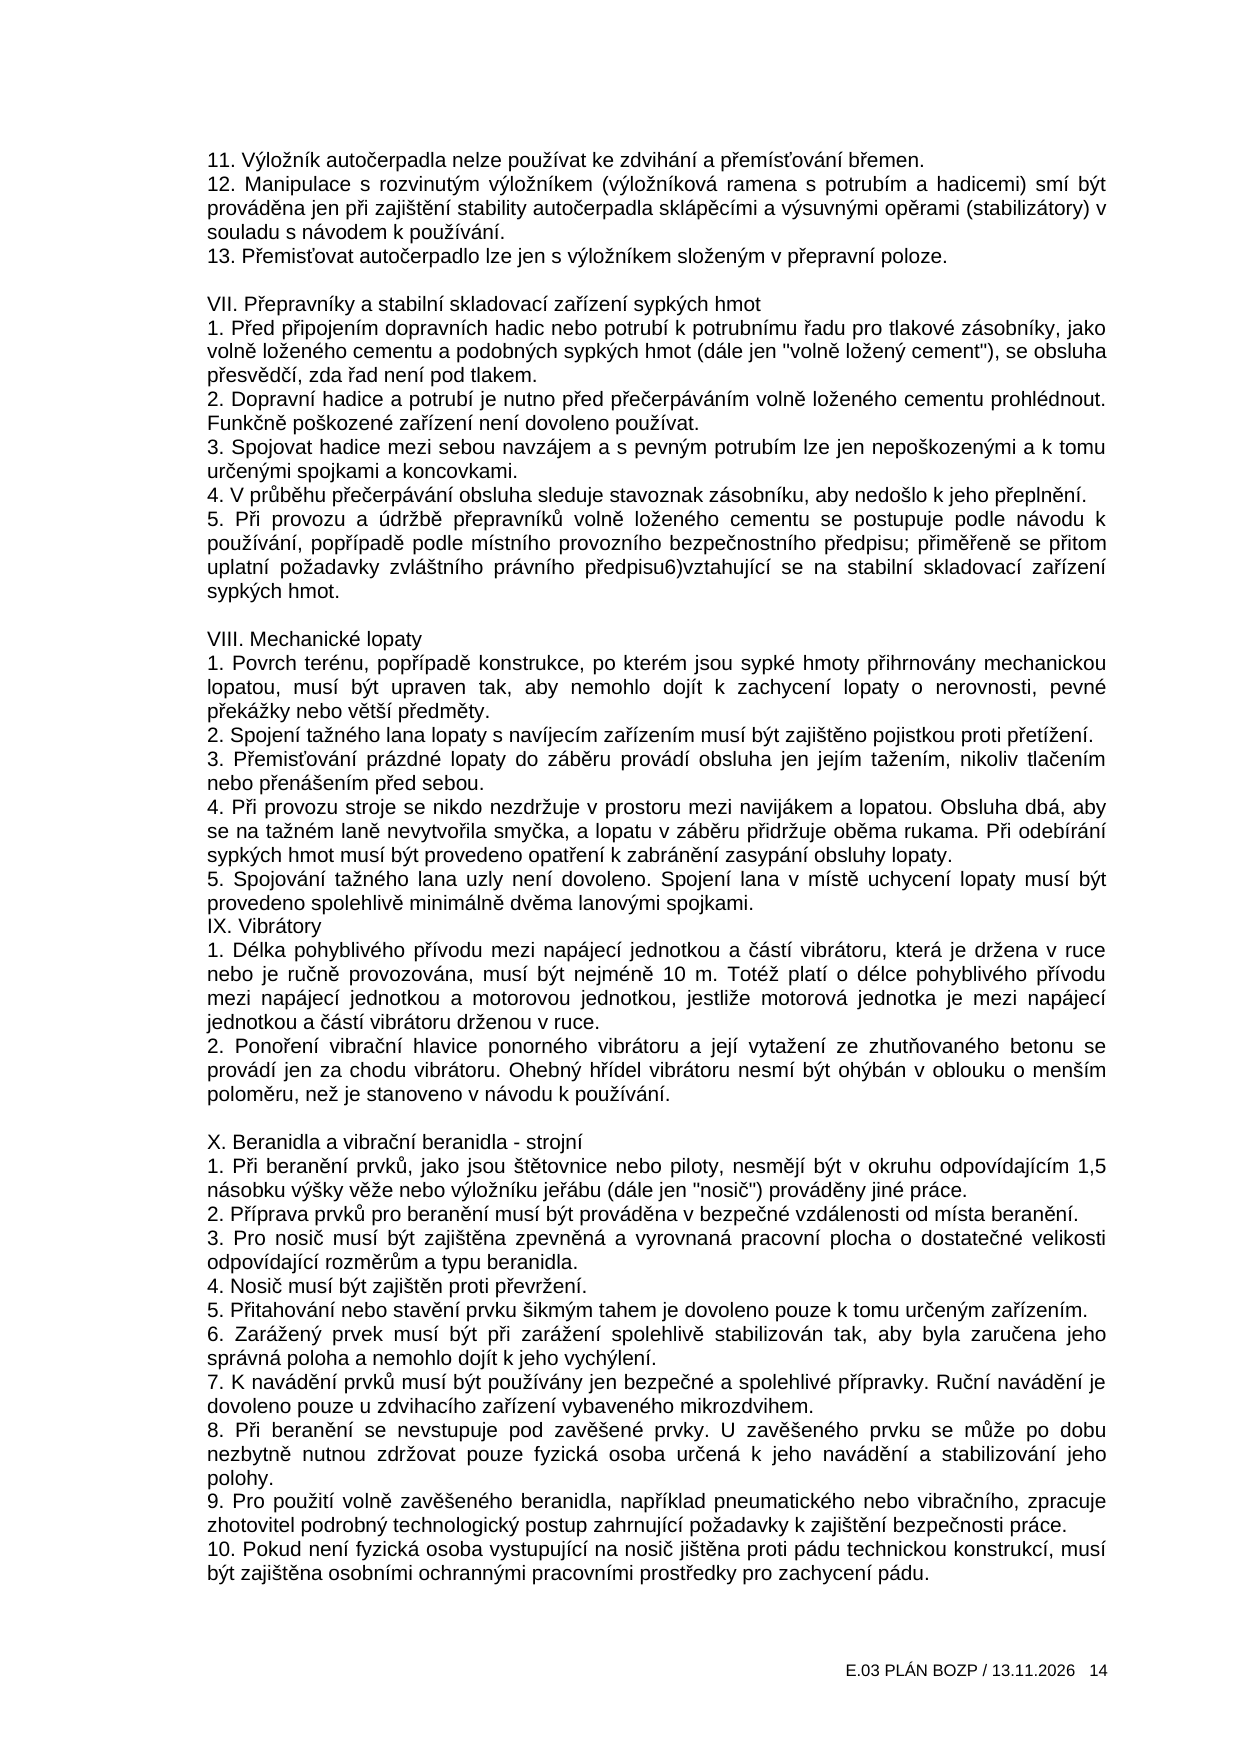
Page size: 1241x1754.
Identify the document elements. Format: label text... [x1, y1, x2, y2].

text 13. Přemisťovat autočerpadlo lze jen s výložníkem složeným v přepravní poloze. [207, 243, 1107, 267]
text X. Beranidla a vibrační beranidla - strojní [207, 1130, 1107, 1154]
text 5. Při provozu a údržbě přepravníků volně loženého cementu se postupuje podle návodu k používání, popřípadě podle místního provozního bezpečnostního předpisu; přiměřeně se přitom uplatní požadavky zvláštního právního předpisu6)vztahující se na stabilní skladovací zařízení sypkých hmot. [207, 507, 1107, 603]
text 2. Příprava prvků pro beranění musí být prováděna v bezpečné vzdálenosti od místa beranění. [207, 1202, 1107, 1226]
text 3. Spojovat hadice mezi sebou navzájem a s pevným potrubím lze jen nepoškozenými a k tomu určenými spojkami a koncovkami. [207, 435, 1107, 483]
text 5. Přitahování nebo stavění prvku šikmým tahem je dovoleno pouze k tomu určeným zařízením. [207, 1298, 1107, 1322]
text 2. Ponoření vibrační hlavice ponorného vibrátoru a její vytažení ze zhutňovaného betonu se provádí jen za chodu vibrátoru. Ohebný hřídel vibrátoru nesmí být ohýbán v oblouku o menším poloměru, než je stanoveno v návodu k používání. [207, 1034, 1107, 1106]
text 1. Před připojením dopravních hadic nebo potrubí k potrubnímu řadu pro tlakové zásobníky, jako volně loženého cementu a podobných sypkých hmot (dále jen "volně ložený cement"), se obsluha přesvědčí, zda řad není pod tlakem. [207, 315, 1107, 387]
text 1. Povrch terénu, popřípadě konstrukce, po kterém jsou sypké hmoty přihrnovány mechanickou lopatou, musí být upraven tak, aby nemohlo dojít k zachycení lopaty o nerovnosti, pevné překážky nebo větší předměty. [207, 651, 1107, 723]
text 3. Přemisťování prázdné lopaty do záběru provádí obsluha jen jejím tažením, nikoliv tlačením nebo přenášením před sebou. [207, 747, 1107, 794]
text 12. Manipulace s rozvinutým výložníkem (výložníková ramena s potrubím a hadicemi) smí být prováděna jen při zajištění stability autočerpadla sklápěcími a výsuvnými opěrami (stabilizátory) v souladu s návodem k používání. [207, 172, 1107, 243]
text 3. Pro nosič musí být zajištěna zpevněná a vyrovnaná pracovní plocha o dostatečné velikosti odpovídající rozměrům a typu beranidla. [207, 1226, 1107, 1274]
text 9. Pro použití volně zavěšeného beranidla, například pneumatického nebo vibračního, zpracuje zhotovitel podrobný technologický postup zahrnující požadavky k zajištění bezpečnosti práce. [207, 1489, 1107, 1537]
text 4. V průběhu přečerpávání obsluha sleduje stavoznak zásobníku, aby nedošlo k jeho přeplnění. [207, 483, 1107, 507]
text IX. Vibrátory [207, 914, 1107, 938]
text 4. Nosič musí být zajištěn proti převržení. [207, 1274, 1107, 1298]
text 6. Zarážený prvek musí být při zarážení spolehlivě stabilizován tak, aby byla zaručena jeho správná poloha a nemohlo dojít k jeho vychýlení. [207, 1322, 1107, 1369]
text 1. Délka pohyblivého přívodu mezi napájecí jednotkou a částí vibrátoru, která je držena v ruce nebo je ručně provozována, musí být nejméně 10 m. Totéž platí o délce pohyblivého přívodu mezi napájecí jednotkou a motorovou jednotkou, jestliže motorová jednotka je mezi napájecí jednotkou a částí vibrátoru drženou v ruce. [207, 938, 1107, 1034]
text 5. Spojování tažného lana uzly není dovoleno. Spojení lana v místě uchycení lopaty musí být provedeno spolehlivě minimálně dvěma lanovými spojkami. [207, 866, 1107, 914]
text 7. K navádění prvků musí být používány jen bezpečné a spolehlivé přípravky. Ruční navádění je dovoleno pouze u zdvihacího zařízení vybaveného mikrozdvihem. [207, 1369, 1107, 1417]
text VII. Přepravníky a stabilní skladovací zařízení sypkých hmot [207, 291, 1107, 315]
text VIII. Mechanické lopaty [207, 627, 1107, 651]
text 2. Spojení tažného lana lopaty s navíjecím zařízením musí být zajištěno pojistkou proti přetížení. [207, 723, 1107, 747]
text 10. Pokud není fyzická osoba vystupující na nosič jištěna proti pádu technickou konstrukcí, musí být zajištěna osobními ochrannými pracovními prostředky pro zachycení pádu. [207, 1537, 1107, 1585]
text 11. Výložník autočerpadla nelze používat ke zdvihání a přemísťování břemen. [207, 148, 1107, 172]
text 1. Při beranění prvků, jako jsou štětovnice nebo piloty, nesmějí být v okruhu odpovídajícím 1,5 násobku výšky věže nebo výložníku jeřábu (dále jen "nosič") prováděny jiné práce. [207, 1154, 1107, 1202]
text 8. Při beranění se nevstupuje pod zavěšené prvky. U zavěšeného prvku se může po dobu nezbytně nutnou zdržovat pouze fyzická osoba určená k jeho navádění a stabilizování jeho polohy. [207, 1417, 1107, 1489]
text 4. Při provozu stroje se nikdo nezdržuje v prostoru mezi navijákem a lopatou. Obsluha dbá, aby se na tažném laně nevytvořila smyčka, a lopatu v záběru přidržuje oběma rukama. Při odebírání sypkých hmot musí být provedeno opatření k zabránění zasypání obsluhy lopaty. [207, 794, 1107, 866]
text 2. Dopravní hadice a potrubí je nutno před přečerpáváním volně loženého cementu prohlédnout. Funkčně poškozené zařízení není dovoleno používat. [207, 387, 1107, 435]
